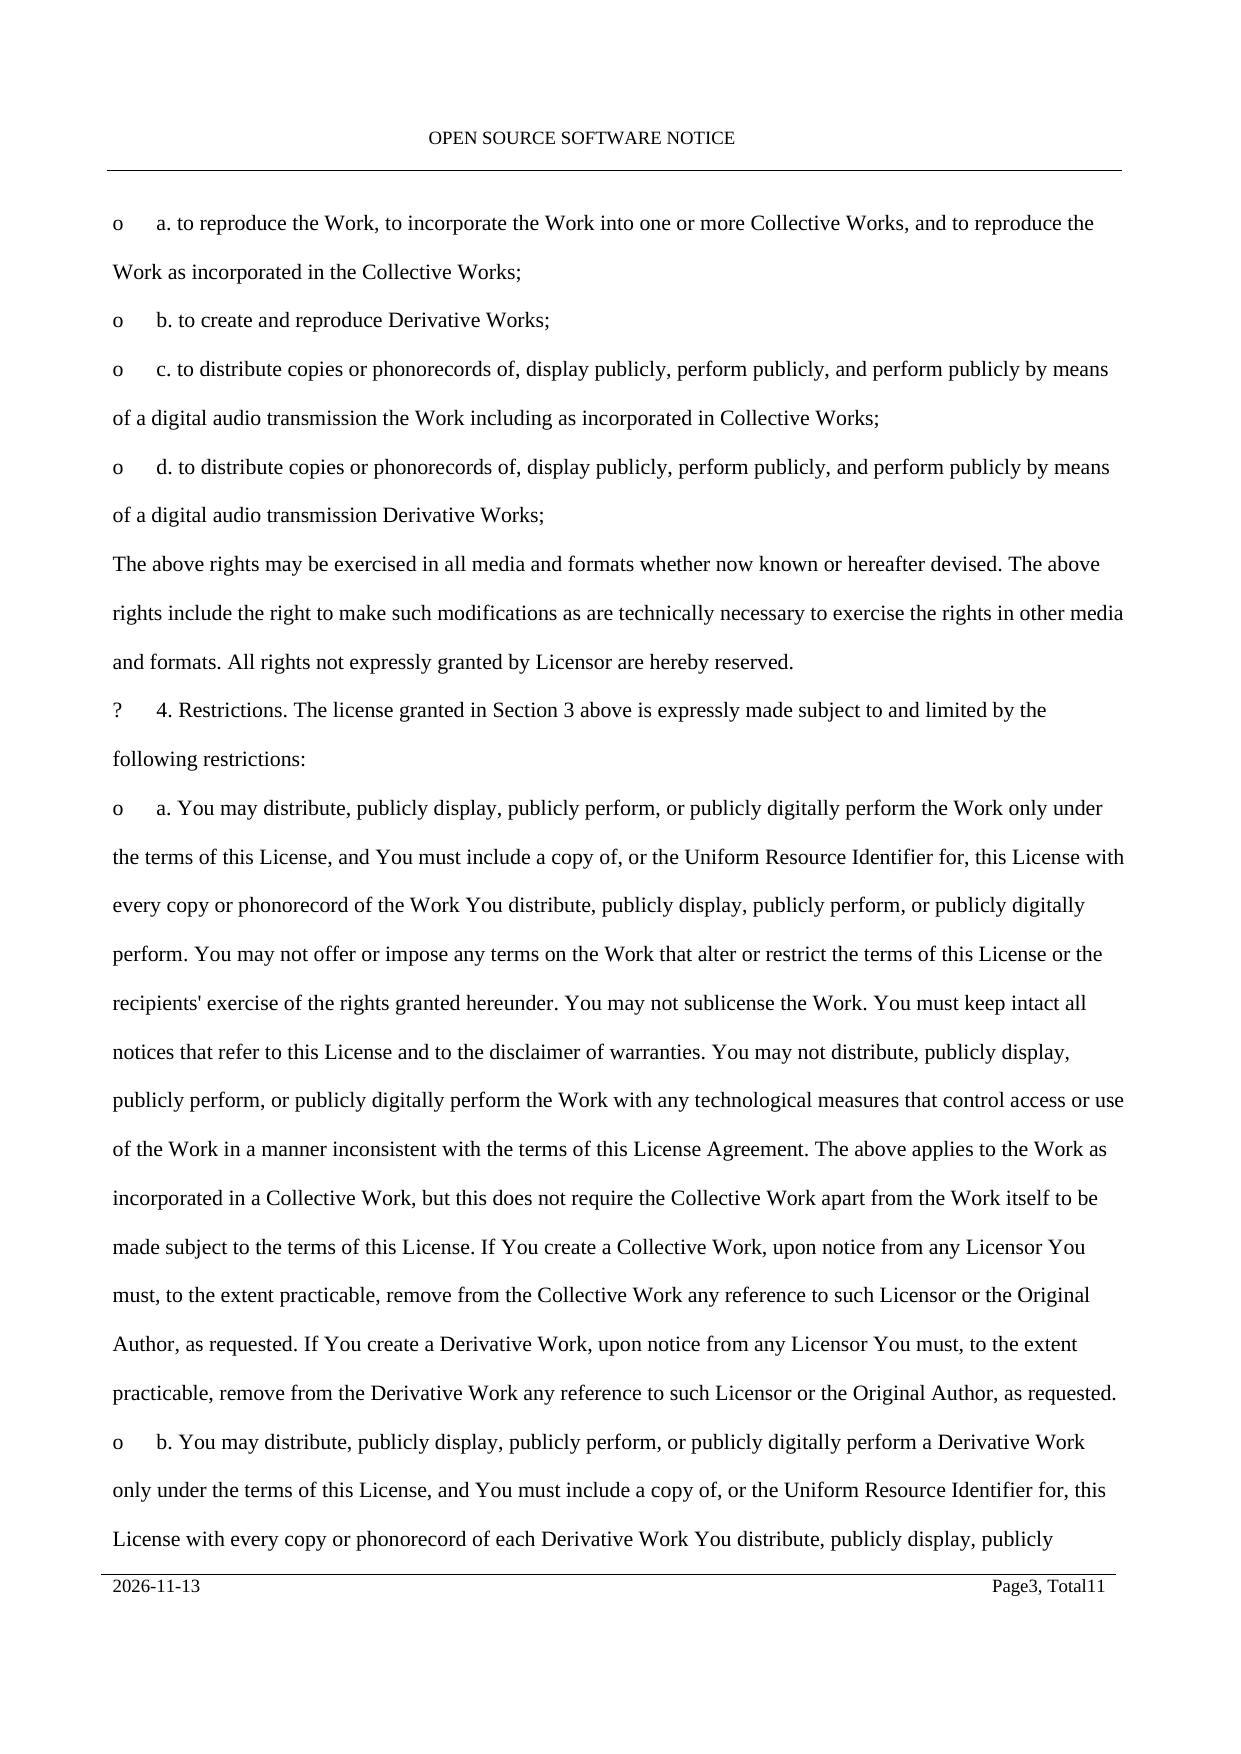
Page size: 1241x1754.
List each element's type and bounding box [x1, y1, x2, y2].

text [112, 206, 1128, 1555]
